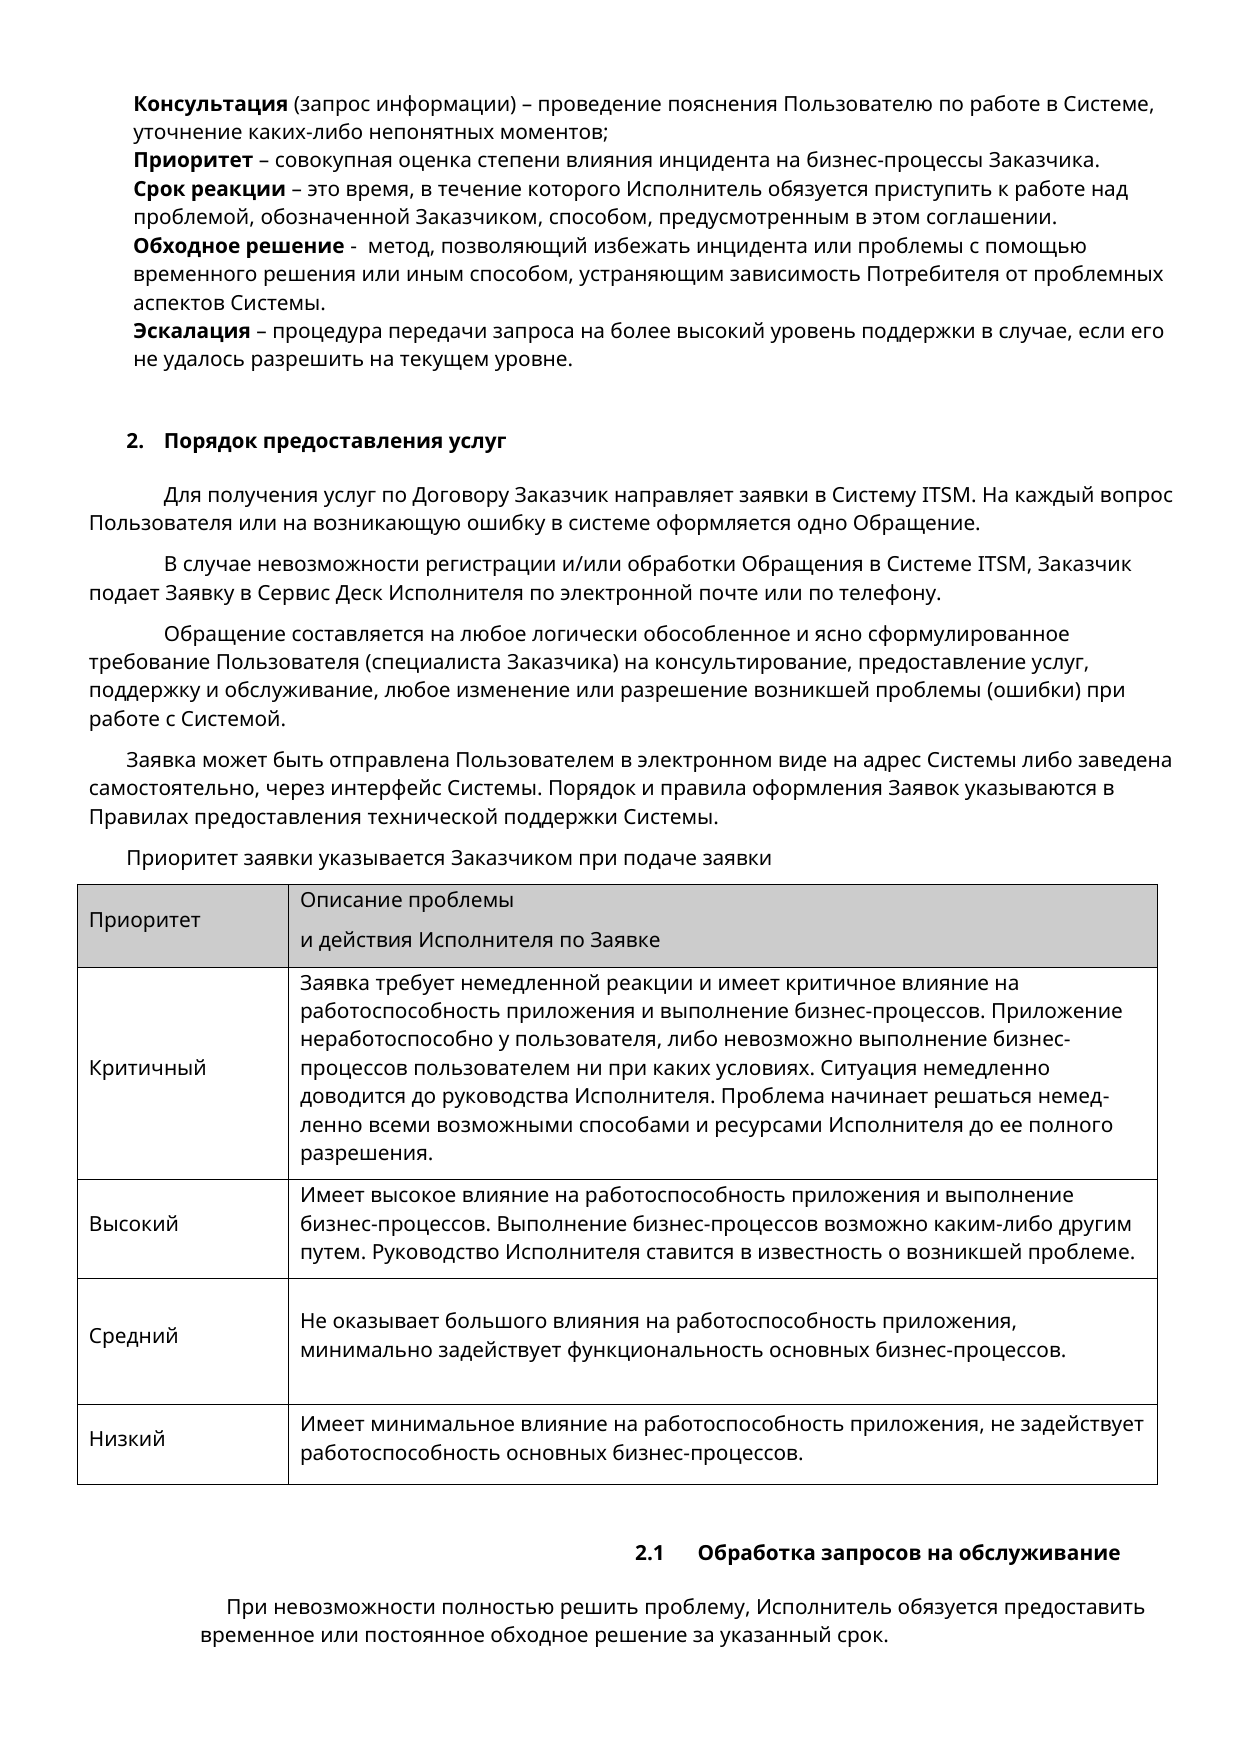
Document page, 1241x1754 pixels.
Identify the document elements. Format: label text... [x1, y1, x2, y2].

list При невозможности полностью решить проблему, Исполнитель обязуется предоставить временное или постоянное обходное решение за указанный срок. [200, 1592, 1181, 1649]
table_cell Имеет высокое влияние на работоспособность приложения и выполнение бизнес-процессов. Выполнение бизнес-процессов возможно каким-либо другим путем. Руководство Исполнителя ставится в известность о возникшей проблеме. [289, 1180, 1157, 1278]
table_header Приоритет [78, 885, 288, 967]
table_header Описание проблемы и действия Исполнителя по Заявке [289, 885, 1157, 967]
list Приоритет – совокупная оценка степени влияния инцидента на бизнес-процессы Заказчика. [133, 146, 1181, 174]
text Для получения услуг по Договору Заказчик направляет заявки в Систему ITSM. На каждый вопрос Пользователя или на возникающую ошибку в системе оформляется одно Обращение. [89, 480, 1181, 537]
text Обработка запросов на обслуживание [635, 1538, 1181, 1567]
text Порядок предоставления услуг [126, 426, 1181, 455]
list Консультация (запрос информации) – проведение пояснения Пользователю по работе в Системе, уточнение каких-либо непонятных моментов; [133, 89, 1181, 146]
text Приоритет заявки указывается Заказчиком при подаче заявки [89, 843, 1181, 871]
table_cell Высокий [78, 1180, 288, 1278]
list Срок реакции – это время, в течение которого Исполнитель обязуется приступить к работе над проблемой, обозначенной Заказчиком, способом, предусмотренным в этом соглашении. [133, 174, 1181, 231]
table_cell Заявка требует немедленной реакции и имеет критичное влияние на работоспособность приложения и выполнение бизнес-процессов. Приложение неработоспособно у пользователя, либо невозможно выполнение бизнес-процессов пользователем ни при каких условиях. Ситуация немедленно доводится до руководства Исполнителя. Проблема начинает решаться немедленно всеми возможными способами и ресурсами Исполнителя до ее полного разрешения. [289, 968, 1157, 1179]
table_cell Критичный [78, 968, 288, 1179]
text Обращение составляется на любое логически обособленное и ясно сформулированное требование Пользователя (специалиста Заказчика) на консультирование, предоставление услуг, поддержку и обслуживание, любое изменение или разрешение возникшей проблемы (ошибки) при работе с Системой. [89, 619, 1181, 732]
table_cell Средний [78, 1279, 288, 1404]
text Эскалация – процедура передачи запроса на более высокий уровень поддержки в случае, если его не удалось разрешить на текущем уровне. [133, 316, 1181, 373]
text Заявка может быть отправлена Пользователем в электронном виде на адрес Системы либо заведена самостоятельно, через интерфейс Системы. Порядок и правила оформления Заявок указываются в Правилах предоставления технической поддержки Системы. [89, 745, 1181, 830]
table_cell Низкий [78, 1405, 288, 1484]
text В случае невозможности регистрации и/или обработки Обращения в Системе ITSM, Заказчик подает Заявку в Сервис Деск Исполнителя по электронной почте или по телефону. [89, 549, 1181, 606]
table_cell Не оказывает большого влияния на работоспособность приложения, минимально задействует функциональность основных бизнес-процессов. [289, 1279, 1157, 1404]
list Обходное решение - метод, позволяющий избежать инцидента или проблемы с помощью временного решения или иным способом, устраняющим зависимость Потребителя от проблемных аспектов Системы. [133, 231, 1181, 316]
table_cell Имеет минимальное влияние на работоспособность приложения, не задействует работоспособность основных бизнес-процессов. [289, 1405, 1157, 1484]
